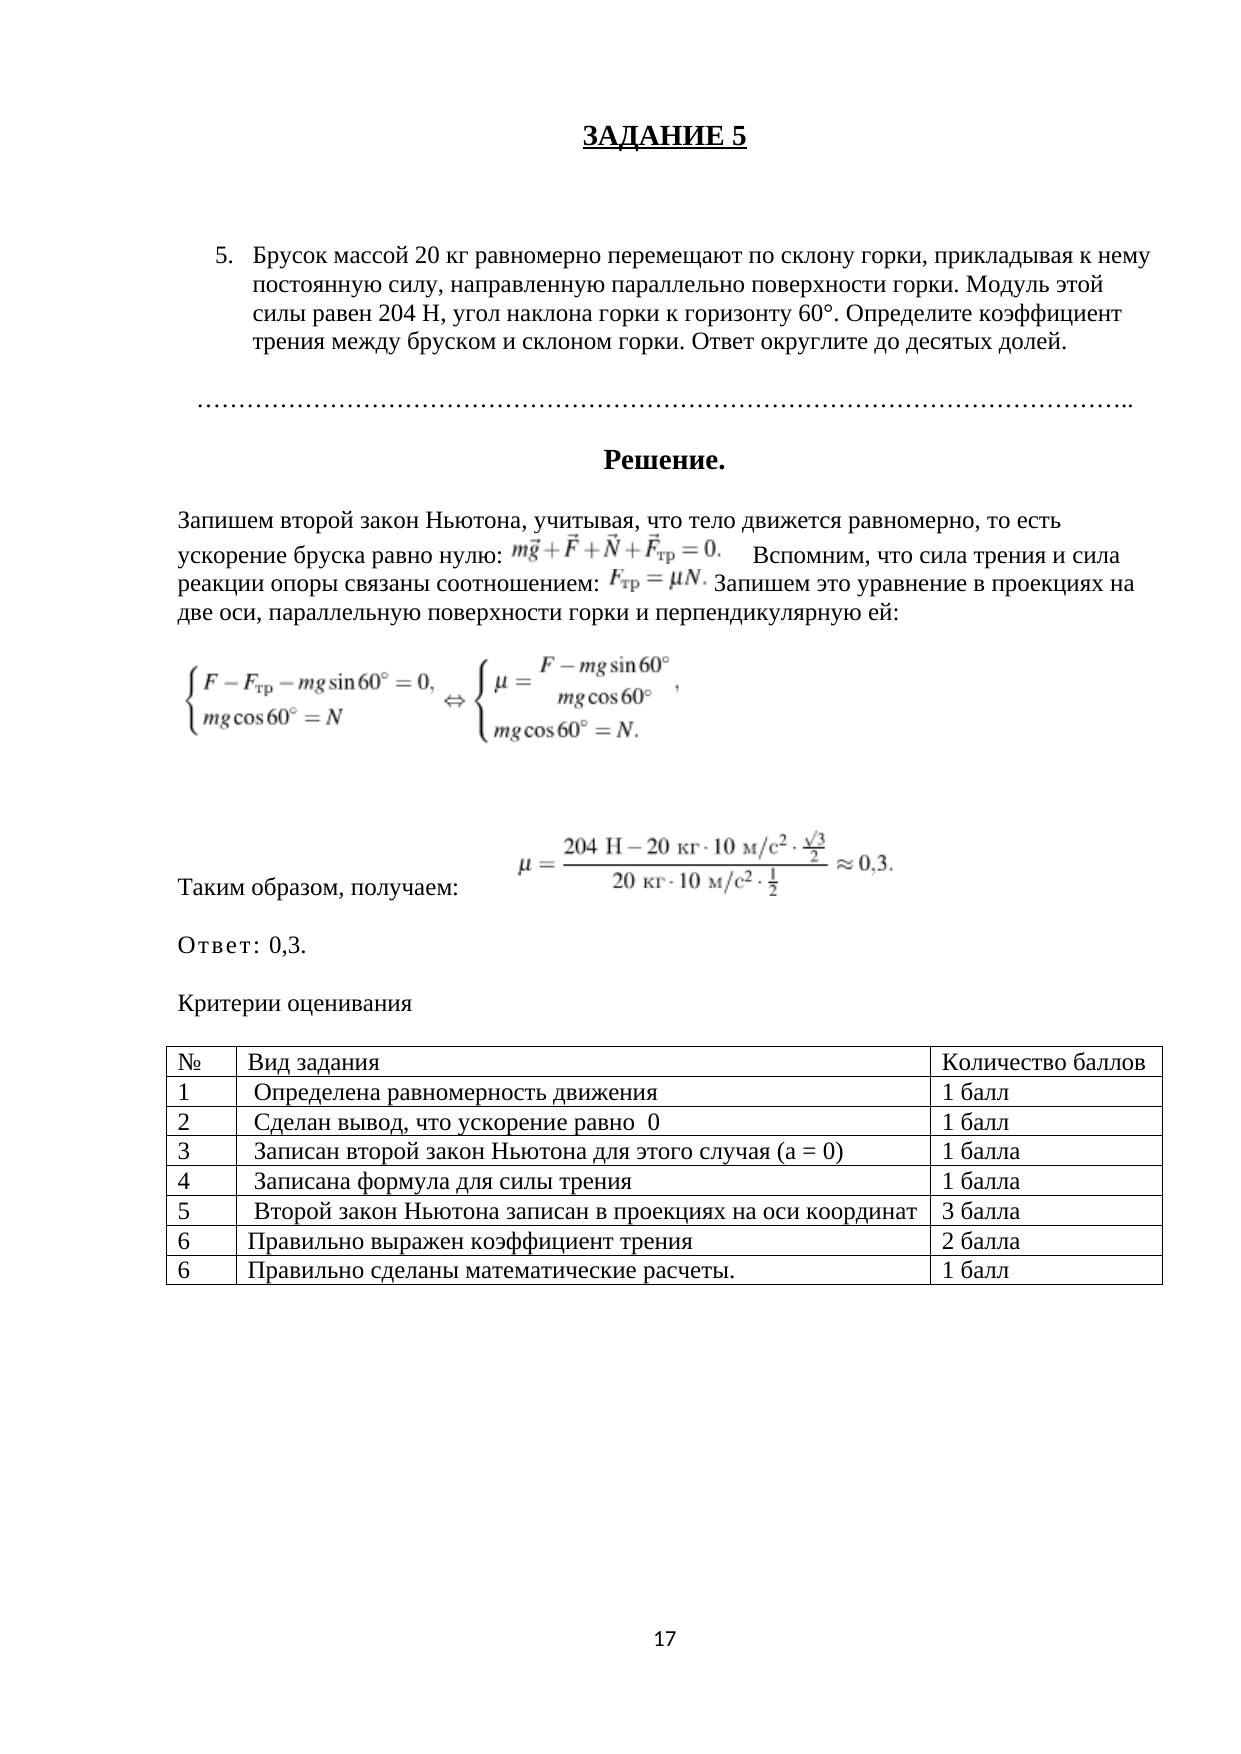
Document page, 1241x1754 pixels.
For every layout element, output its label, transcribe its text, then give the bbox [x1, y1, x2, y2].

table_header № [167, 1047, 236, 1076]
list Брусок массой 20 кг равномерно перемещают по склону горки, прикладывая к нему постоянную силу, направленную параллельно поверхности горки. Модуль этой силы равен 204 Н, угол наклона горки к горизонту 60°. Определите коэффициент трения между бруском и склоном горки. Ответ округлите до десятых долей. [215, 240, 1152, 355]
picture [606, 569, 708, 592]
table_cell Определена равномерность движения [237, 1077, 930, 1106]
text Критерии оценивания [177, 988, 1152, 1017]
table_cell 5 [167, 1196, 236, 1225]
text Ответ: 0,3. [177, 930, 1152, 959]
table_cell 1 балл [931, 1256, 1162, 1284]
picture [177, 655, 680, 744]
table_cell 1 [167, 1077, 236, 1106]
text Запишем второй закон Ньютона, учитывая, что тело движется равномерно, то есть ускорение бруска равно нулю: Вспомним, что сила трения и сила реакции опоры связаны соотношением: Запишем это уравнение в проекциях на две оси, параллельную поверхности горки и перпендикулярную ей: [177, 505, 1152, 626]
table_cell 1 балла [931, 1166, 1162, 1195]
table_cell Правильно выражен коэффициент трения [237, 1226, 930, 1254]
table_cell 6 [167, 1226, 236, 1254]
table_cell 6 [167, 1256, 236, 1284]
text Решение. [177, 442, 1152, 476]
table_cell Записана формула для силы трения [237, 1166, 930, 1195]
table_cell 2 балла [931, 1226, 1162, 1254]
picture [509, 533, 722, 564]
text ЗАДАНИЕ 5 [177, 118, 1152, 152]
table_cell 1 балл [931, 1107, 1162, 1135]
table_cell 3 балла [931, 1196, 1162, 1225]
table_cell 4 [167, 1166, 236, 1195]
table_cell Второй закон Ньютона записан в проекциях на оси координат [237, 1196, 930, 1225]
table_header Вид задания [237, 1047, 930, 1076]
table_cell Правильно сделаны математические расчеты. [237, 1256, 930, 1284]
table_cell 1 балла [931, 1136, 1162, 1165]
table_cell Записан второй закон Ньютона для этого случая (а = 0) [237, 1136, 930, 1165]
table_header Количество баллов [931, 1047, 1162, 1076]
table_cell Сделан вывод, что ускорение равно 0 [237, 1107, 930, 1135]
table_cell 1 балл [931, 1077, 1162, 1106]
table_cell 2 [167, 1107, 236, 1135]
table_cell 3 [167, 1136, 236, 1165]
text ………………………………………………………………………………………………….. [177, 384, 1152, 413]
picture [515, 830, 894, 896]
